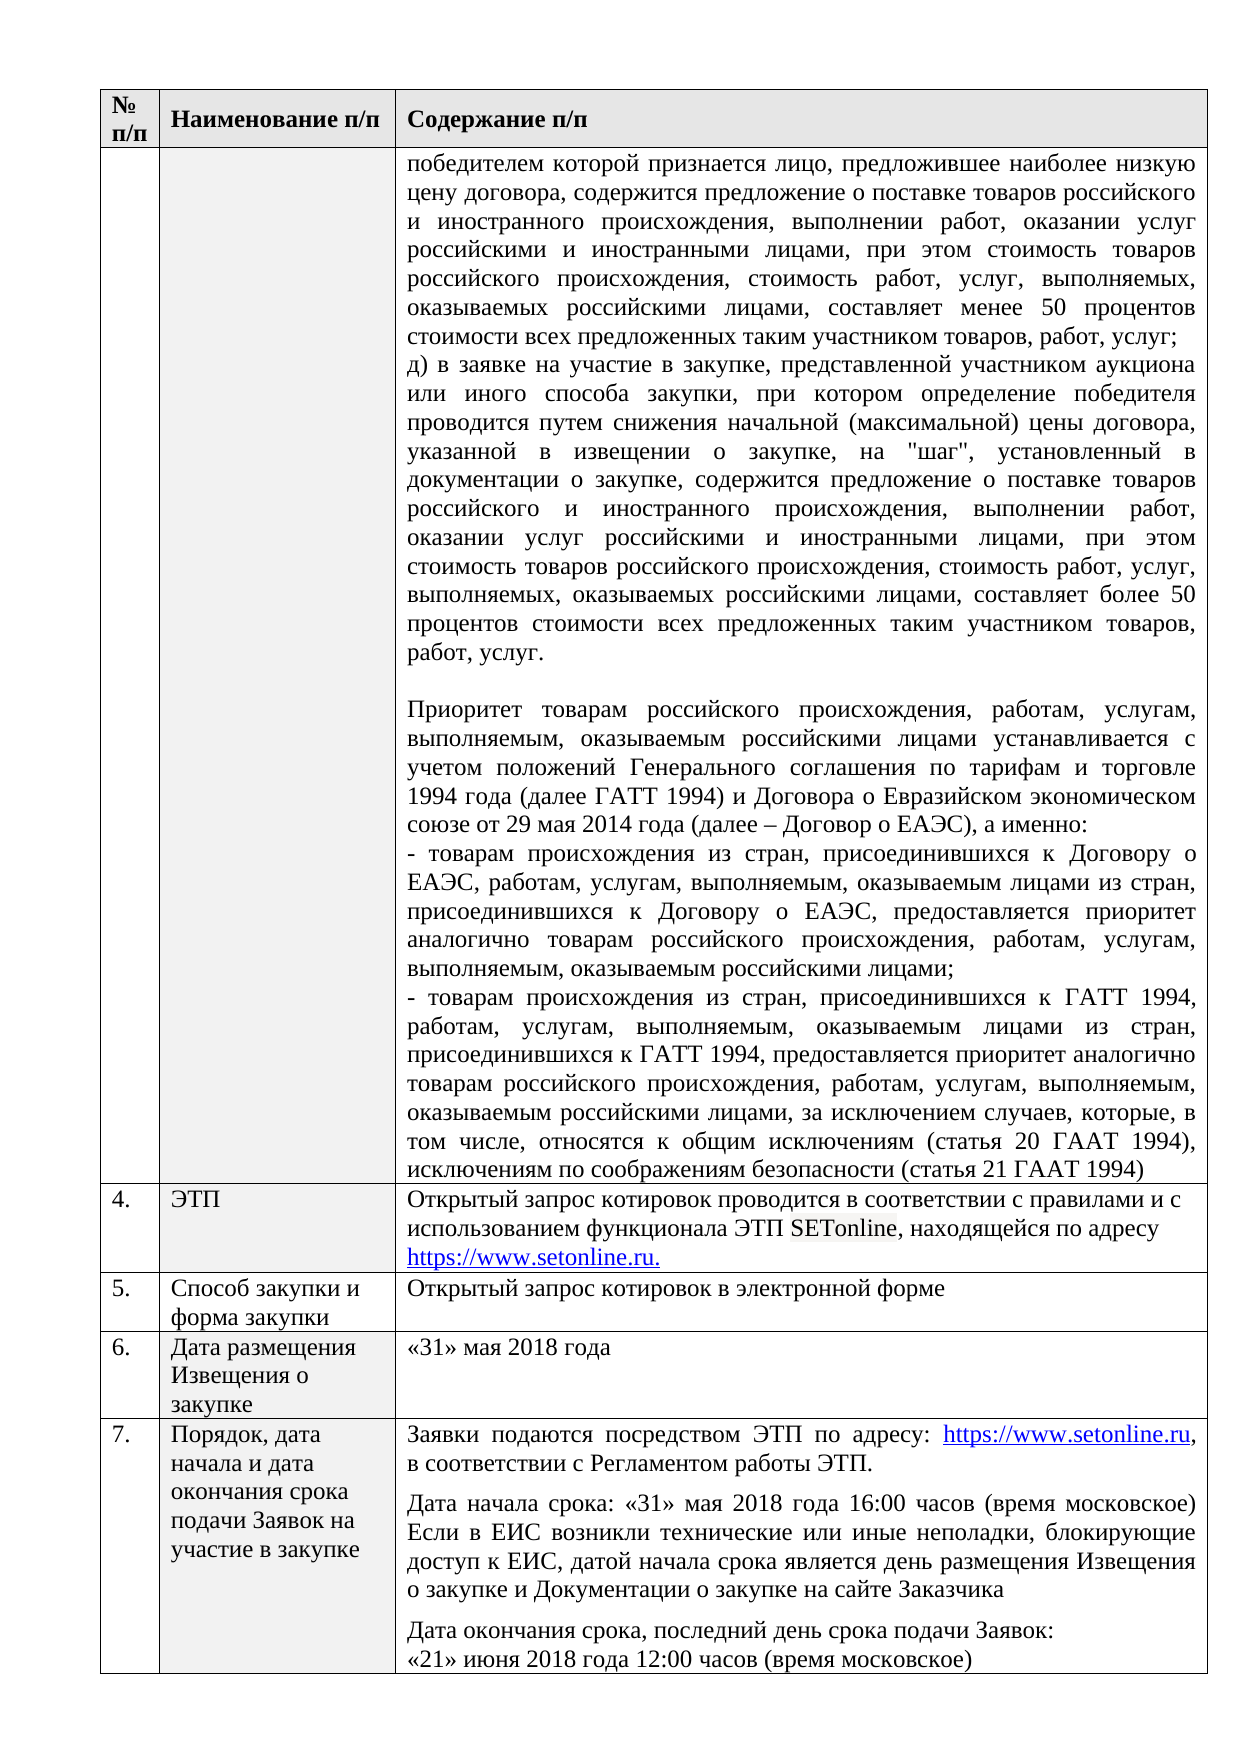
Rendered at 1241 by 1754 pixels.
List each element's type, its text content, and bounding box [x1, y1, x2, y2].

table_cell Открытый запрос котировок проводится в соответствии с правилами и с использованием функционала ЭТП SETonline, находящейся по адресу https://www.setonline.ru. [396, 1184, 1207, 1272]
table_cell [101, 1273, 159, 1331]
table_cell Способ закупки и форма закупки [160, 1273, 395, 1331]
table_cell Открытый запрос котировок в электронной форме [396, 1273, 1207, 1331]
table_cell ЭТП [160, 1184, 395, 1272]
table_header № п/п [101, 90, 159, 147]
table_cell Порядок, дата начала и дата окончания срока подачи Заявок на участие в закупке [160, 1419, 395, 1673]
table_cell [101, 1184, 159, 1272]
table_cell «31» мая 2018 года [396, 1332, 1207, 1418]
table_cell [101, 1419, 159, 1673]
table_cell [160, 148, 395, 1183]
table_cell [101, 148, 159, 1183]
table_header Содержание п/п [396, 90, 1207, 147]
table_header Наименование п/п [160, 90, 395, 147]
table_cell [101, 1332, 159, 1418]
table_cell Заявки подаются посредством ЭТП по адресу: https://www.setonline.ru, в соответствии с Регламентом работы ЭТП. Дата начала срока: «31» мая 2018 года 16:00 часов (время московское) Если в ЕИС возникли технические или иные неполадки, блокирующие доступ к ЕИС, датой начала срока является день размещения Извещения о закупке и Документации о закупке на сайте Заказчика Дата окончания срока, последний день срока подачи Заявок: «21» июня 2018 года 12:00 часов (время московское) [396, 1419, 1207, 1673]
table_cell Дата размещения Извещения о закупке [160, 1332, 395, 1418]
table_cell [396, 148, 1207, 1183]
